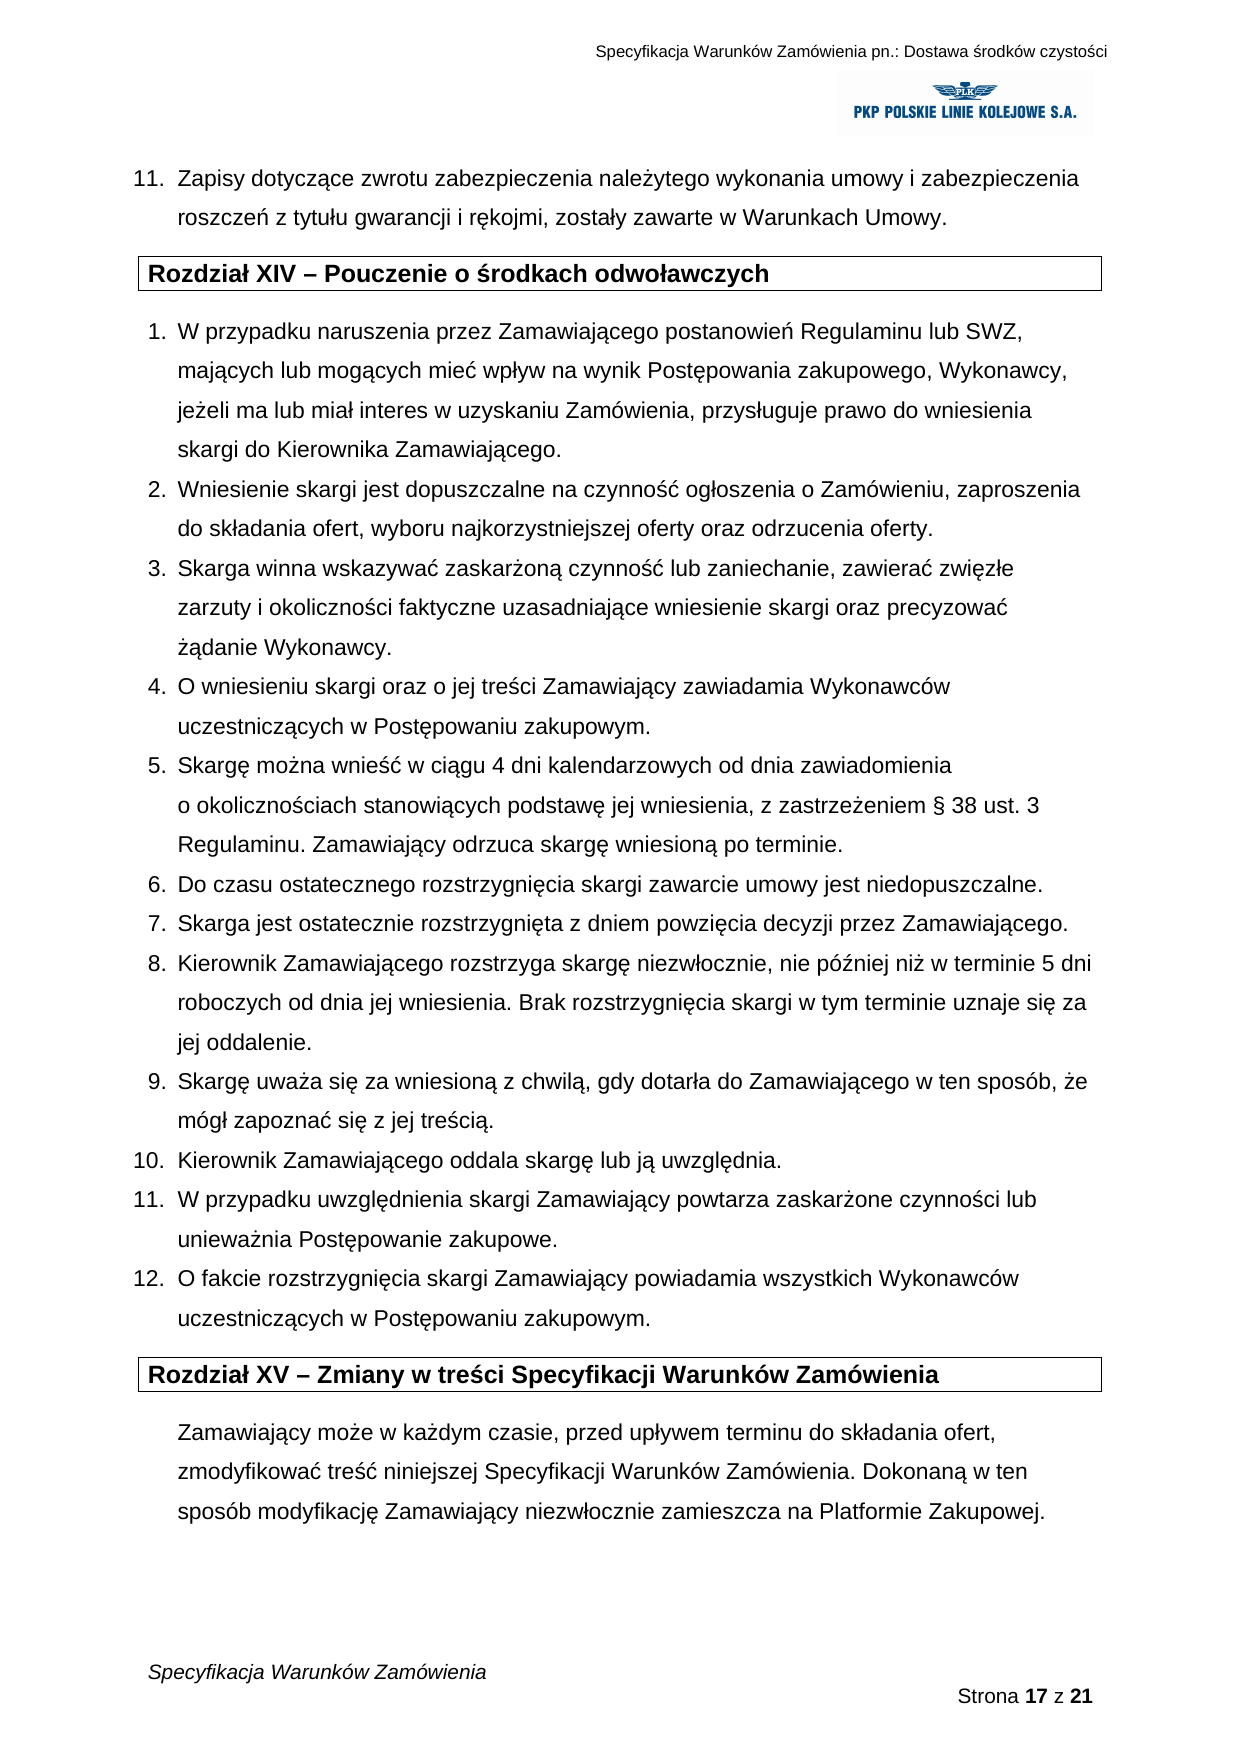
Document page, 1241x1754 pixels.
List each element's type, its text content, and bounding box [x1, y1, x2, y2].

text Zamawiający może w każdym czasie, przed upływem terminu do składania ofert, zmodyfikować treść niniejszej Specyfikacji Warunków Zamówienia. Dokonaną w ten sposób modyfikację Zamawiający niezwłocznie zamieszcza na Platformie Zakupowej. [177, 1419, 1093, 1524]
list Kierownik Zamawiającego rozstrzyga skargę niezwłocznie, nie później niż w terminie 5 dni roboczych od dnia jej wniesienia. Brak rozstrzygnięcia skargi w tym terminie uznaje się za jej oddalenie. [148, 949, 1093, 1055]
picture [837, 70, 1093, 136]
list Wniesienie skargi jest dopuszczalne na czynność ogłoszenia o Zamówieniu, zaproszenia do składania ofert, wyboru najkorzystniejszej oferty oraz odrzucenia oferty. [148, 476, 1093, 542]
list O wniesieniu skargi oraz o jej treści Zamawiający zawiadamia Wykonawców uczestniczących w Postępowaniu zakupowym. [148, 673, 1093, 739]
list Skargę można wnieść w ciągu 4 dni kalendarzowych od dnia zawiadomienia o okolicznościach stanowiących podstawę jej wniesienia, z zastrzeżeniem § 38 ust. 3 Regulaminu. Zamawiający odrzuca skargę wniesioną po terminie. [148, 752, 1093, 857]
list W przypadku uwzględnienia skargi Zamawiający powtarza zaskarżone czynności lub unieważnia Postępowanie zakupowe. [133, 1186, 1093, 1252]
list Skarga jest ostatecznie rozstrzygnięta z dniem powzięcia decyzji przez Zamawiającego. [148, 910, 1093, 936]
list Kierownik Zamawiającego oddala skargę lub ją uwzględnia. [133, 1147, 1093, 1173]
list O fakcie rozstrzygnięcia skargi Zamawiający powiadamia wszystkich Wykonawców uczestniczących w Postępowaniu zakupowym. [133, 1265, 1093, 1331]
list Skarga winna wskazywać zaskarżoną czynność lub zaniechanie, zawierać zwięzłe zarzuty i okoliczności faktyczne uzasadniające wniesienie skargi oraz precyzować żądanie Wykonawcy. [148, 555, 1093, 660]
subtitle Rozdział XIV – Pouczenie o środkach odwoławczych [139, 257, 1101, 290]
subtitle Rozdział XV – Zmiany w treści Specyfikacji Warunków Zamówienia [139, 1358, 1101, 1391]
list Skargę uważa się za wniesioną z chwilą, gdy dotarła do Zamawiającego w ten sposób, że mógł zapoznać się z jej treścią. [148, 1068, 1093, 1134]
list Do czasu ostatecznego rozstrzygnięcia skargi zawarcie umowy jest niedopuszczalne. [148, 871, 1093, 897]
list Zapisy dotyczące zwrotu zabezpieczenia należytego wykonania umowy i zabezpieczenia roszczeń z tytułu gwarancji i rękojmi, zostały zawarte w Warunkach Umowy. [133, 164, 1093, 230]
list W przypadku naruszenia przez Zamawiającego postanowień Regulaminu lub SWZ, mających lub mogących mieć wpływ na wynik Postępowania zakupowego, Wykonawcy, jeżeli ma lub miał interes w uzyskaniu Zamówienia, przysługuje prawo do wniesienia skargi do Kierownika Zamawiającego. [148, 318, 1093, 463]
